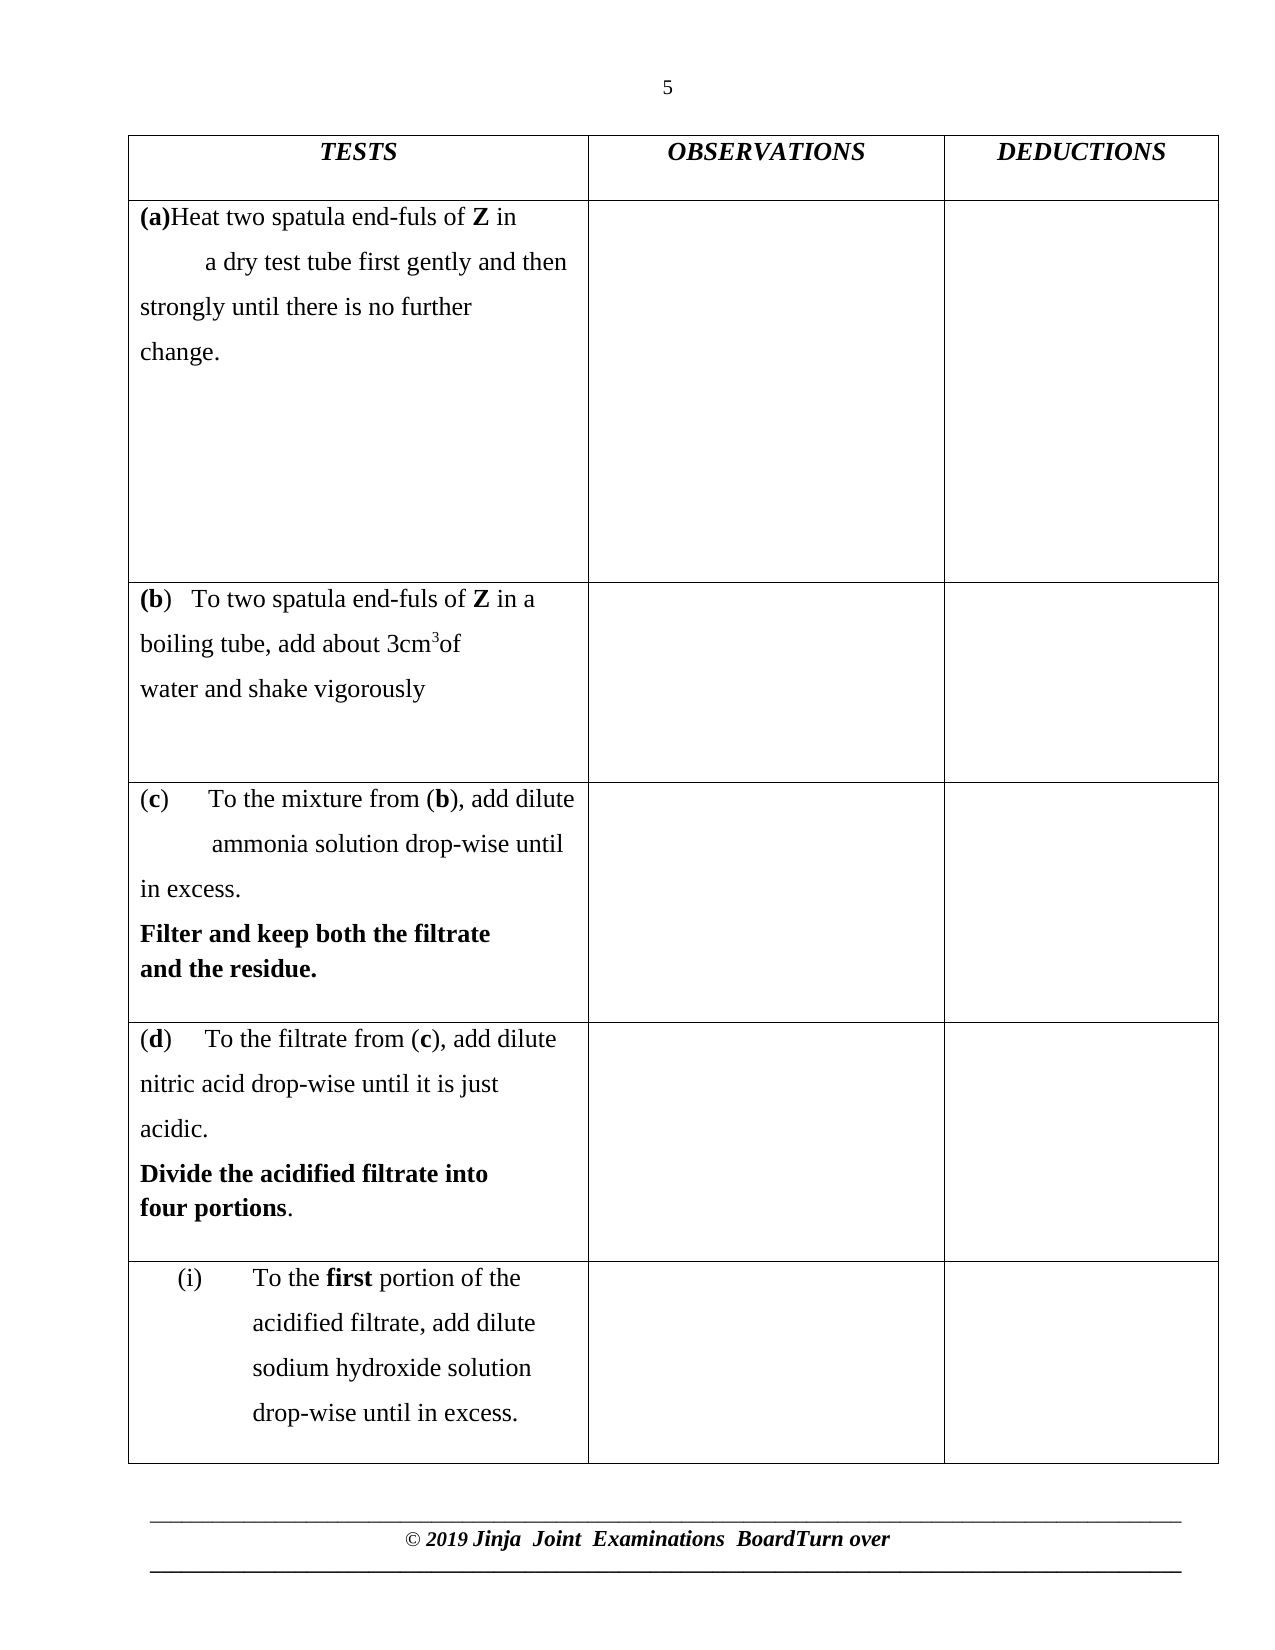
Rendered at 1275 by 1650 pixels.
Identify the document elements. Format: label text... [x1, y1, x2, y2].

table_cell [589, 583, 944, 782]
table_header TESTS [129, 136, 588, 200]
table_cell (c) To the mixture from (b), add dilute ammonia solution drop-wise until in excess. Filter and keep both the filtrate and the residue. [129, 783, 588, 1022]
table_cell [945, 1262, 1218, 1463]
table_header OBSERVATIONS [589, 136, 944, 200]
table_cell [945, 783, 1218, 1022]
table_cell [945, 583, 1218, 782]
table_cell [589, 1262, 944, 1463]
table_header DEDUCTIONS [945, 136, 1218, 200]
table_cell (b) To two spatula end-fuls of Z in a boiling tube, add about 3cm3of water and shake vigorously [129, 583, 588, 782]
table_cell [129, 1262, 588, 1463]
table_cell [945, 201, 1218, 582]
table_cell [589, 783, 944, 1022]
table_cell [589, 1023, 944, 1261]
table_cell [589, 201, 944, 582]
table_cell (d) To the filtrate from (c), add dilute nitric acid drop-wise until it is just acidic. Divide the acidified filtrate into four portions. [129, 1023, 588, 1261]
table_cell (a)Heat two spatula end-fuls of Z in a dry test tube first gently and then strongly until there is no further change. [129, 201, 588, 582]
table_cell [945, 1023, 1218, 1261]
